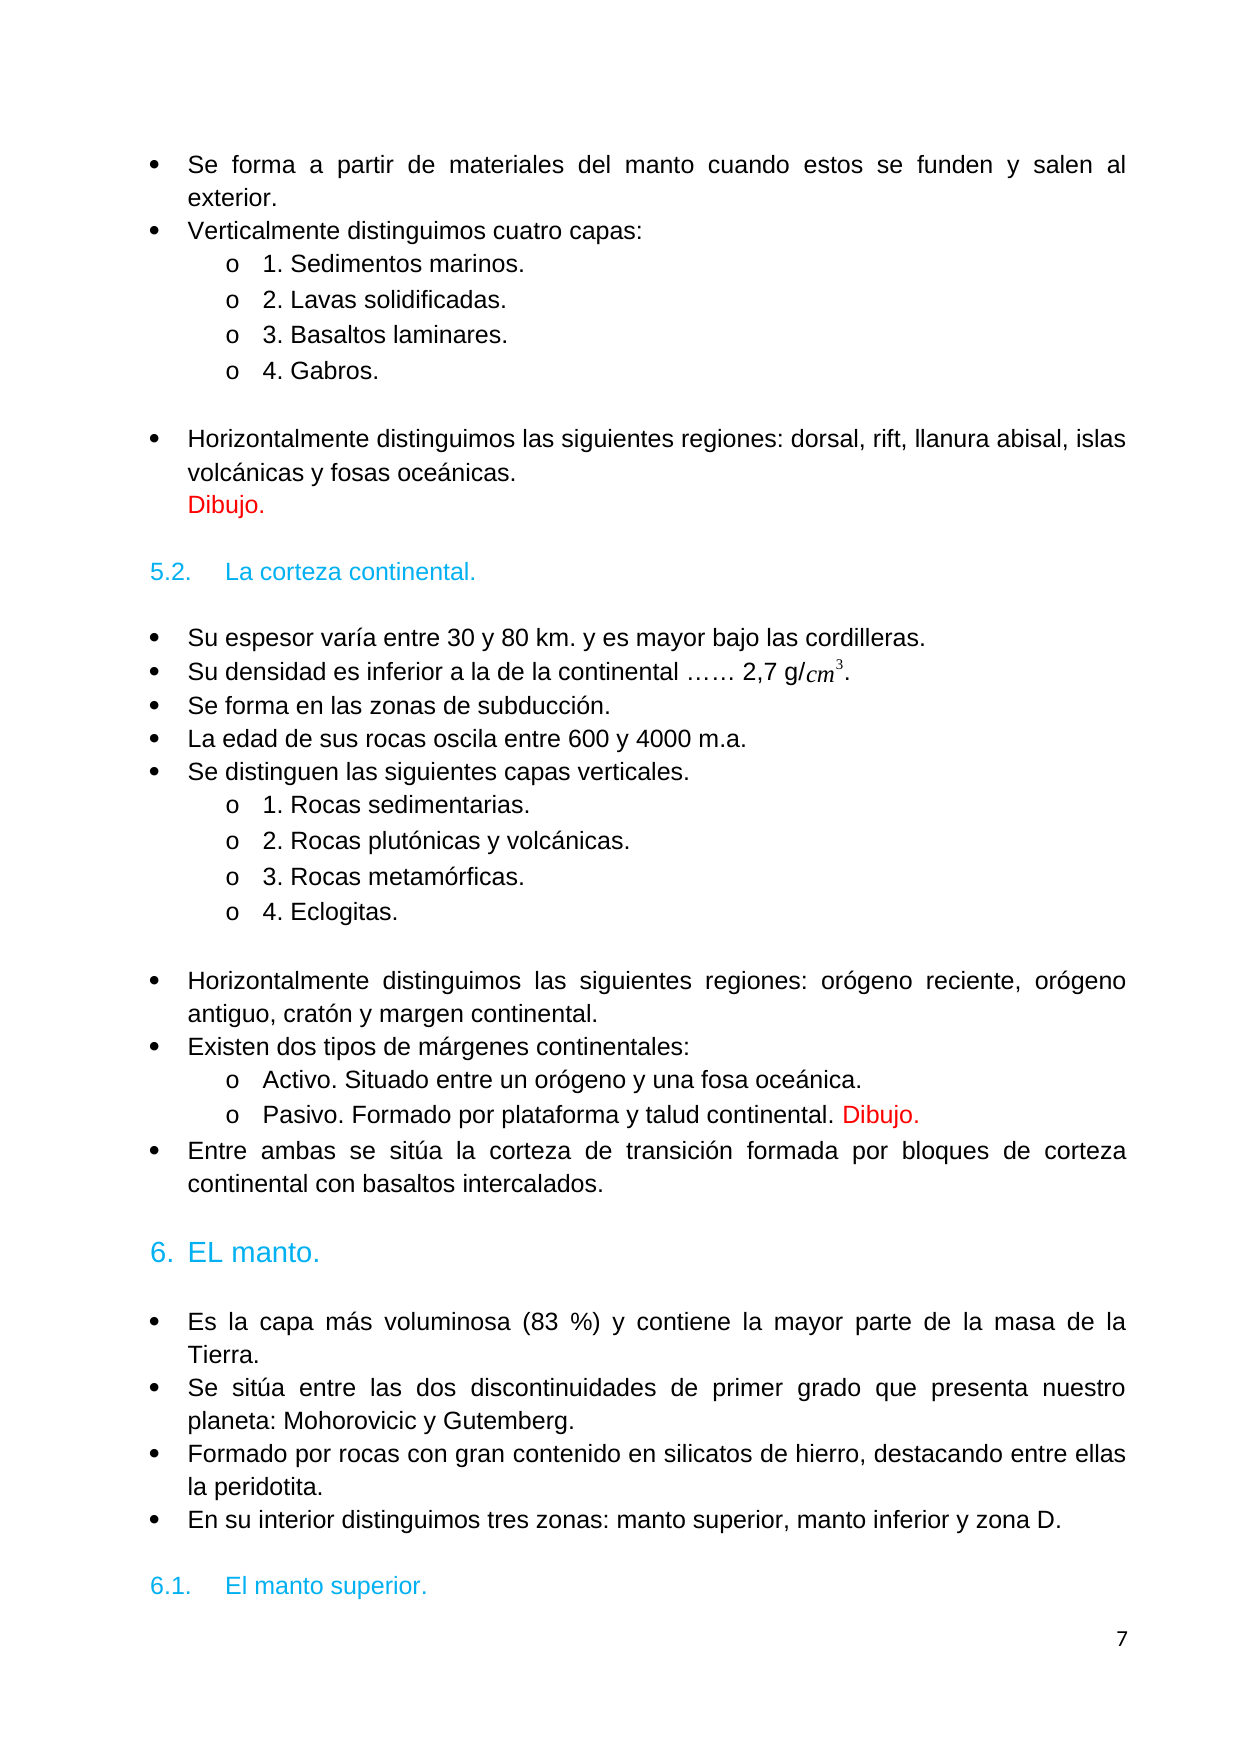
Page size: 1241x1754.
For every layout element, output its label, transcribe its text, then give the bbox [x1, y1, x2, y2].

list Horizontalmente distinguimos las siguientes regiones: dorsal, rift, llanura abisal, islas volcánicas y fosas oceánicas. [150, 424, 1128, 486]
list 3. Basaltos laminares. [225, 320, 1128, 351]
list Entre ambas se sitúa la corteza de transición formada por bloques de corteza continental con basaltos intercalados. [150, 1136, 1128, 1198]
list Se sitúa entre las dos discontinuidades de primer grado que presenta nuestro planeta: Mohorovicic y Gutemberg. [150, 1373, 1128, 1435]
list Verticalmente distinguimos cuatro capas: [150, 216, 1128, 245]
list Su espesor varía entre 30 y 80 km. y es mayor bajo las cordilleras. [150, 623, 1128, 651]
list Se forma en las zonas de subducción. [150, 691, 1128, 720]
list En su interior distinguimos tres zonas: manto superior, manto inferior y zona D. [150, 1505, 1128, 1534]
list Su densidad es inferior a la de la continental …… 2,7 g/. [150, 656, 1128, 687]
list Formado por rocas con gran contenido en silicatos de hierro, destacando entre ellas la peridotita. [150, 1439, 1128, 1501]
list Horizontalmente distinguimos las siguientes regiones: orógeno reciente, orógeno antiguo, cratón y margen continental. [150, 966, 1128, 1027]
list Pasivo. Formado por plataforma y talud continental. Dibujo. [225, 1100, 1128, 1131]
list Existen dos tipos de márgenes continentales: [150, 1032, 1128, 1061]
list El manto superior. [150, 1571, 1128, 1600]
list 2. Rocas plutónicas y volcánicas. [225, 826, 1128, 857]
list La edad de sus rocas oscila entre 600 y 4000 m.a. [150, 724, 1128, 753]
list 2. Lavas solidificadas. [225, 285, 1128, 316]
list EL manto. [150, 1235, 1128, 1269]
list 3. Rocas metamórficas. [225, 862, 1128, 892]
list 4. Gabros. [225, 356, 1128, 387]
list Se forma a partir de materiales del manto cuando estos se funden y salen al exterior. [150, 150, 1128, 212]
list Se distinguen las siguientes capas verticales. [150, 757, 1128, 786]
list Activo. Situado entre un orógeno y una fosa oceánica. [225, 1065, 1128, 1096]
list 1. Rocas sedimentarias. [225, 791, 1128, 821]
list 4. Eclogitas. [225, 897, 1128, 928]
list Dibujo. [187, 491, 1128, 519]
list 1. Sedimentos marinos. [225, 249, 1128, 280]
list Es la capa más voluminosa (83 %) y contiene la mayor parte de la masa de la Tierra. [150, 1307, 1128, 1368]
list La corteza continental. [150, 557, 1128, 585]
